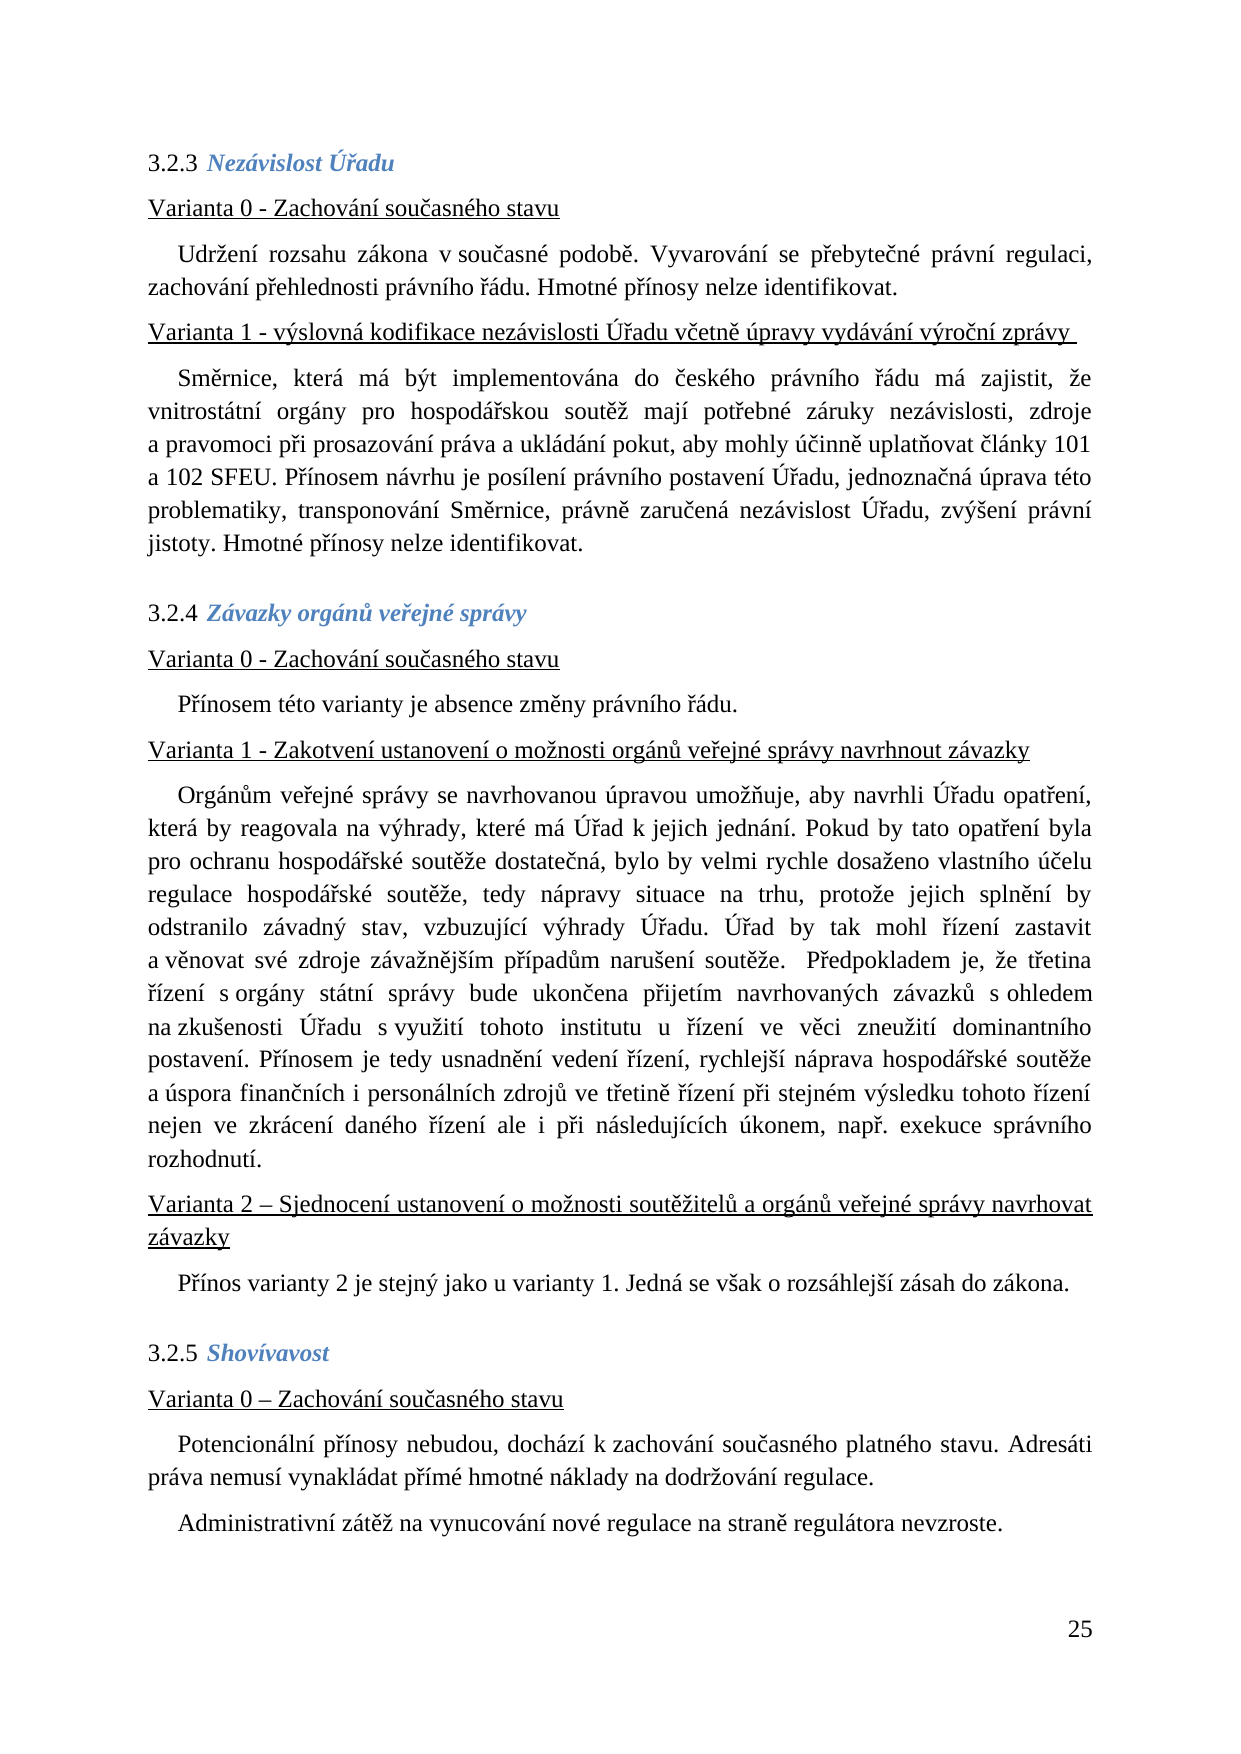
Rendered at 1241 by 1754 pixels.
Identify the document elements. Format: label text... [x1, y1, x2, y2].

text Varianta 2 – Sjednocení ustanovení o možnosti soutěžitelů a orgánů veřejné správy navrhovat závazky [148, 1216, 1093, 1251]
text Udržení rozsahu zákona v současné podobě. Vyvarování se přebytečné právní regulaci, zachování přehlednosti právního řádu. Hmotné přínosy nelze identifikovat. [148, 239, 1093, 300]
text Varianta 1 - Zakotvení ustanovení o možnosti orgánů veřejné správy navrhnout závazky [148, 735, 1093, 764]
text Varianta 1 - výslovná kodifikace nezávislosti Úřadu včetně úpravy vydávání výroční zprávy [148, 317, 1093, 346]
text Administrativní zátěž na vynucování nové regulace na straně regulátora nevzroste. [148, 1508, 1093, 1537]
text Směrnice, která má být implementována do českého právního řádu má zajistit, že vnitrostátní orgány pro hospodářskou soutěž mají potřebné záruky nezávislosti, zdroje a pravomoci při prosazování práva a ukládání pokut, aby mohly účinně uplatňovat články 101 a 102 SFEU. Přínosem návrhu je posílení právního postavení Úřadu, jednoznačná úprava této problematiky, transponování Směrnice, právně zaručená nezávislost Úřadu, zvýšení právní jistoty. Hmotné přínosy nelze identifikovat. [148, 363, 1093, 557]
text Přínos varianty 2 je stejný jako u varianty 1. Jedná se však o rozsáhlejší zásah do zákona. [148, 1268, 1093, 1296]
text Orgánům veřejné správy se navrhovanou úpravou umožňuje, aby navrhli Úřadu opatření, která by reagovala na výhrady, které má Úřad k jejich jednání. Pokud by tato opatření byla pro ochranu hospodářské soutěže dostatečná, bylo by velmi rychle dosaženo vlastního účelu regulace hospodářské soutěže, tedy nápravy situace na trhu, protože jejich splnění by odstranilo závadný stav, vzbuzující výhrady Úřadu. Úřad by tak mohl řízení zastavit a věnovat své zdroje závažnějším případům narušení soutěže. Předpokladem je, že třetina řízení s orgány státní správy bude ukončena přijetím navrhovaných závazků s ohledem na zkušenosti Úřadu s využití tohoto institutu u řízení ve věci zneužití dominantního postavení. Přínosem je tedy usnadnění vedení řízení, rychlejší náprava hospodářské soutěže a úspora finančních i personálních zdrojů ve třetině řízení při stejném výsledku tohoto řízení nejen ve zkrácení daného řízení ale i při následujících úkonem, např. exekuce správního rozhodnutí. [148, 780, 1093, 1172]
text Varianta 0 - Zachování současného stavu [148, 644, 1093, 673]
text Přínosem této varianty je absence změny právního řádu. [148, 689, 1093, 718]
text Varianta 0 – Zachování současného stavu [148, 1384, 1093, 1412]
text Varianta 2 – Sjednocení ustanovení o možnosti soutěžitelů a orgánů veřejné správy navrhovat závazky [148, 1189, 1093, 1214]
text Nezávislost Úřadu [148, 148, 1093, 176]
text Závazky orgánů veřejné správy [148, 598, 1093, 627]
text Shovívavost [148, 1338, 1093, 1367]
text Varianta 0 - Zachování současného stavu [148, 193, 1093, 222]
text Potencionální přínosy nebudou, dochází k zachování současného platného stavu. Adresáti práva nemusí vynakládat přímé hmotné náklady na dodržování regulace. [148, 1429, 1093, 1491]
